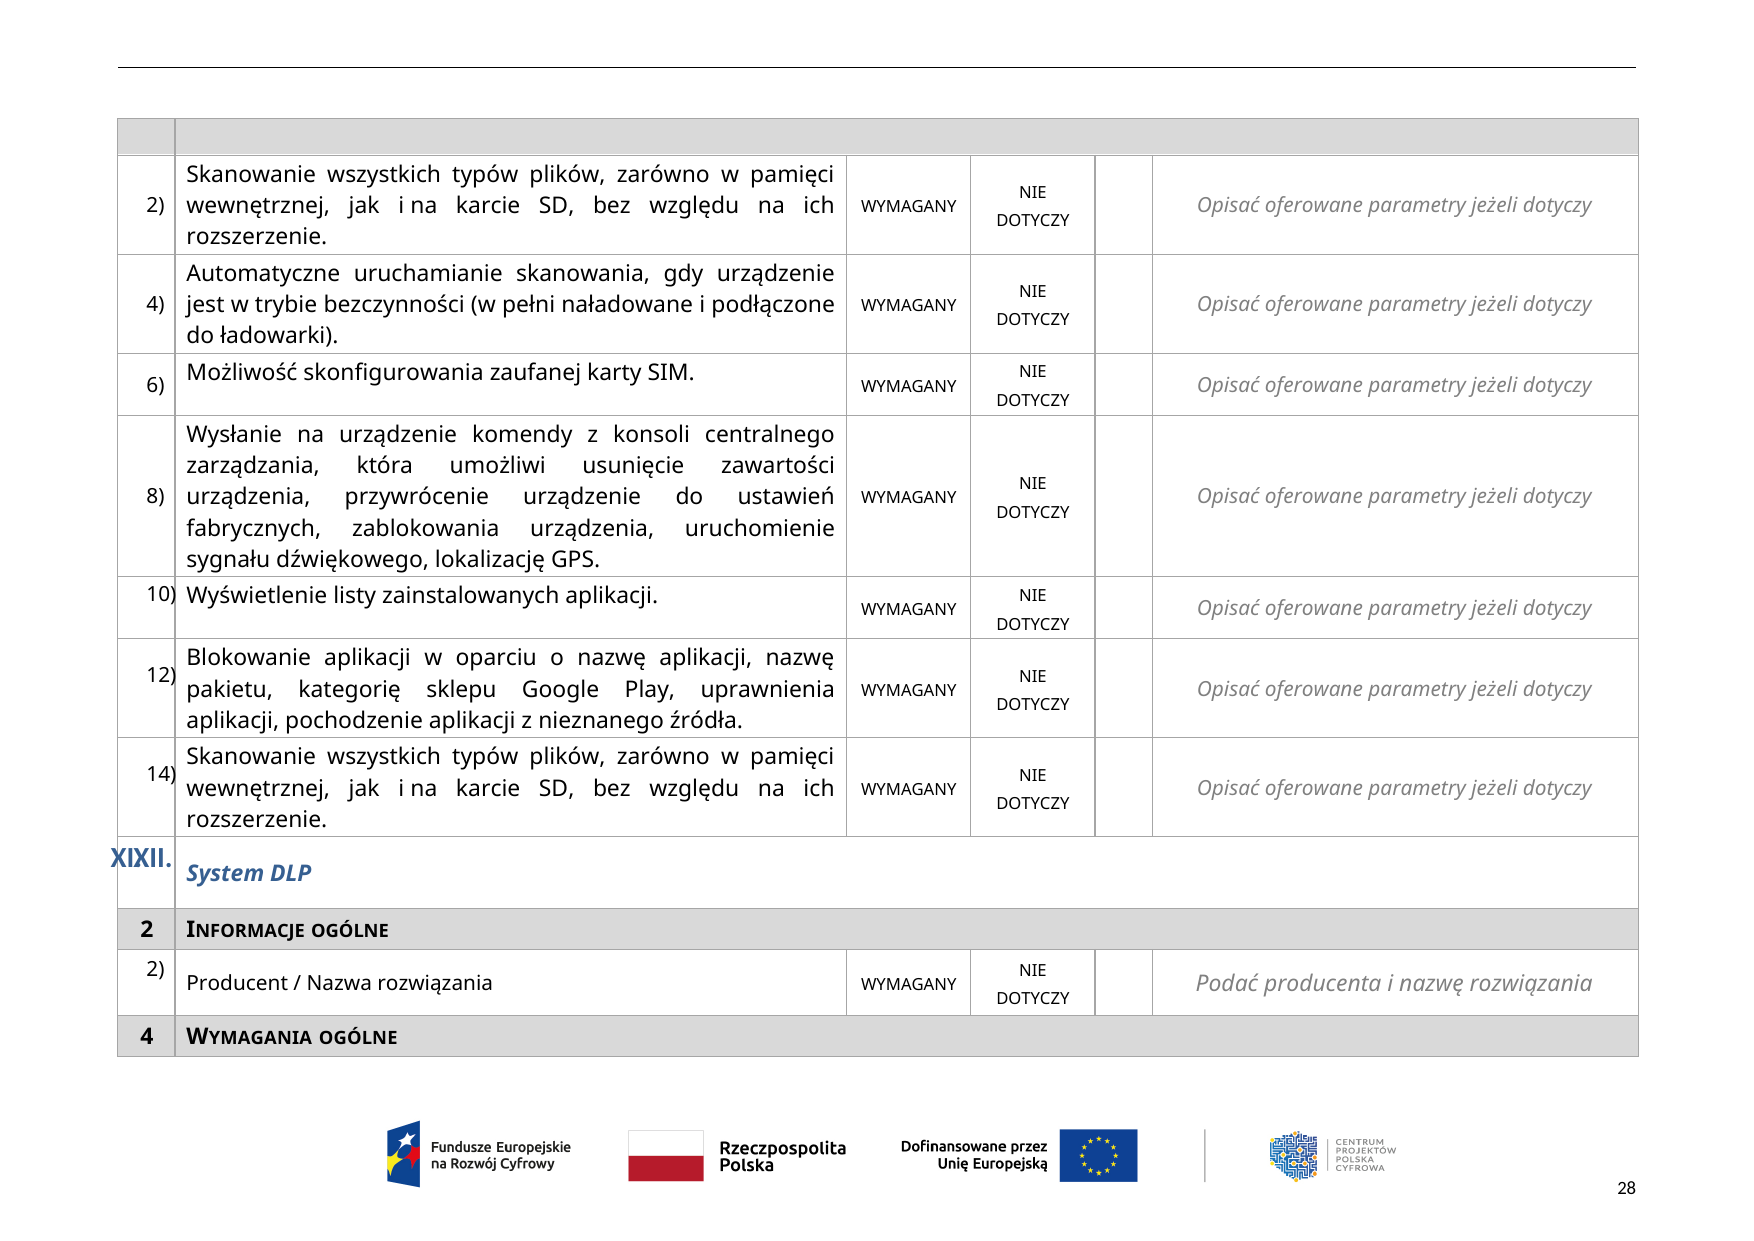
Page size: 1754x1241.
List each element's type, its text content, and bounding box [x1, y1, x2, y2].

table_cell Opisać oferowane parametry jeżeli dotyczy [1153, 156, 1638, 253]
table_cell nie dotyczy [971, 738, 1094, 836]
table_cell nie dotyczy [971, 255, 1094, 352]
table_cell Wyświetlenie listy zainstalowanych aplikacji. [176, 577, 846, 638]
table_cell Opisać oferowane parametry jeżeli dotyczy [1153, 255, 1638, 352]
table_cell Ochrona urządzeń mobilnych [176, 119, 1638, 154]
picture [366, 1098, 1429, 1209]
table_cell Automatyczne uruchamianie skanowania, gdy urządzenie jest w trybie bezczynności (w pełni naładowane i podłączone do ładowarki). [176, 255, 846, 352]
table_cell [118, 1016, 174, 1056]
table_cell wymagany [847, 255, 970, 352]
table_cell Możliwość skonfigurowania zaufanej karty SIM. [176, 354, 846, 414]
table_cell Opisać oferowane parametry jeżeli dotyczy [1153, 577, 1638, 638]
table_cell nie dotyczy [971, 639, 1094, 737]
table_cell [118, 909, 174, 949]
table_cell wymagany [847, 416, 970, 576]
table_cell Skanowanie wszystkich typów plików, zarówno w pamięci wewnętrznej, jak i na karcie SD, bez względu na ich rozszerzenie. [176, 156, 846, 253]
table_cell wymagany [847, 354, 970, 414]
table_cell Opisać oferowane parametry jeżeli dotyczy [1153, 354, 1638, 414]
table_cell [1096, 354, 1152, 414]
table_cell wymagany [847, 738, 970, 836]
table_cell [1096, 639, 1152, 737]
table_cell [118, 950, 174, 1015]
table_cell nie dotyczy [971, 354, 1094, 414]
table_cell [1096, 577, 1152, 638]
table_cell [1096, 255, 1152, 352]
table_cell [118, 255, 174, 352]
table_cell [118, 354, 174, 414]
table_cell Wymagania ogólne [176, 1016, 1638, 1056]
table_cell Producent / Nazwa rozwiązania [176, 950, 846, 1015]
table_cell [118, 738, 174, 836]
table_cell Informacje ogólne [176, 909, 1638, 949]
table_cell [118, 639, 174, 737]
table_cell wymagany [847, 639, 970, 737]
table_cell [118, 156, 174, 253]
table_cell [1096, 156, 1152, 253]
table_cell Opisać oferowane parametry jeżeli dotyczy [1153, 639, 1638, 737]
table_cell [1096, 416, 1152, 576]
table_cell Skanowanie wszystkich typów plików, zarówno w pamięci wewnętrznej, jak i na karcie SD, bez względu na ich rozszerzenie. [176, 738, 846, 836]
table_cell [118, 577, 174, 638]
table_cell [118, 837, 174, 908]
table_cell System DLP [176, 837, 1638, 908]
table_cell nie dotyczy [971, 577, 1094, 638]
table_cell [1096, 950, 1152, 1015]
table_cell [118, 416, 174, 576]
table_cell nie dotyczy [971, 416, 1094, 576]
table_cell Blokowanie aplikacji w oparciu o nazwę aplikacji, nazwę pakietu, kategorię sklepu Google Play, uprawnienia aplikacji, pochodzenie aplikacji z nieznanego źródła. [176, 639, 846, 737]
table_cell wymagany [847, 156, 970, 253]
table_cell [118, 119, 174, 154]
table_cell [1096, 738, 1152, 836]
table_cell nie dotyczy [971, 156, 1094, 253]
table_cell wymagany [847, 577, 970, 638]
table_cell wymagany [847, 950, 970, 1015]
table_cell Wysłanie na urządzenie komendy z konsoli centralnego zarządzania, która umożliwi usunięcie zawartości urządzenia, przywrócenie urządzenie do ustawień fabrycznych, zablokowania urządzenia, uruchomienie sygnału dźwiękowego, lokalizację GPS. [176, 416, 846, 576]
table_cell Opisać oferowane parametry jeżeli dotyczy [1153, 738, 1638, 836]
table_cell nie dotyczy [971, 950, 1094, 1015]
table_cell Opisać oferowane parametry jeżeli dotyczy [1153, 416, 1638, 576]
table_cell Podać producenta i nazwę rozwiązania [1153, 950, 1638, 1015]
